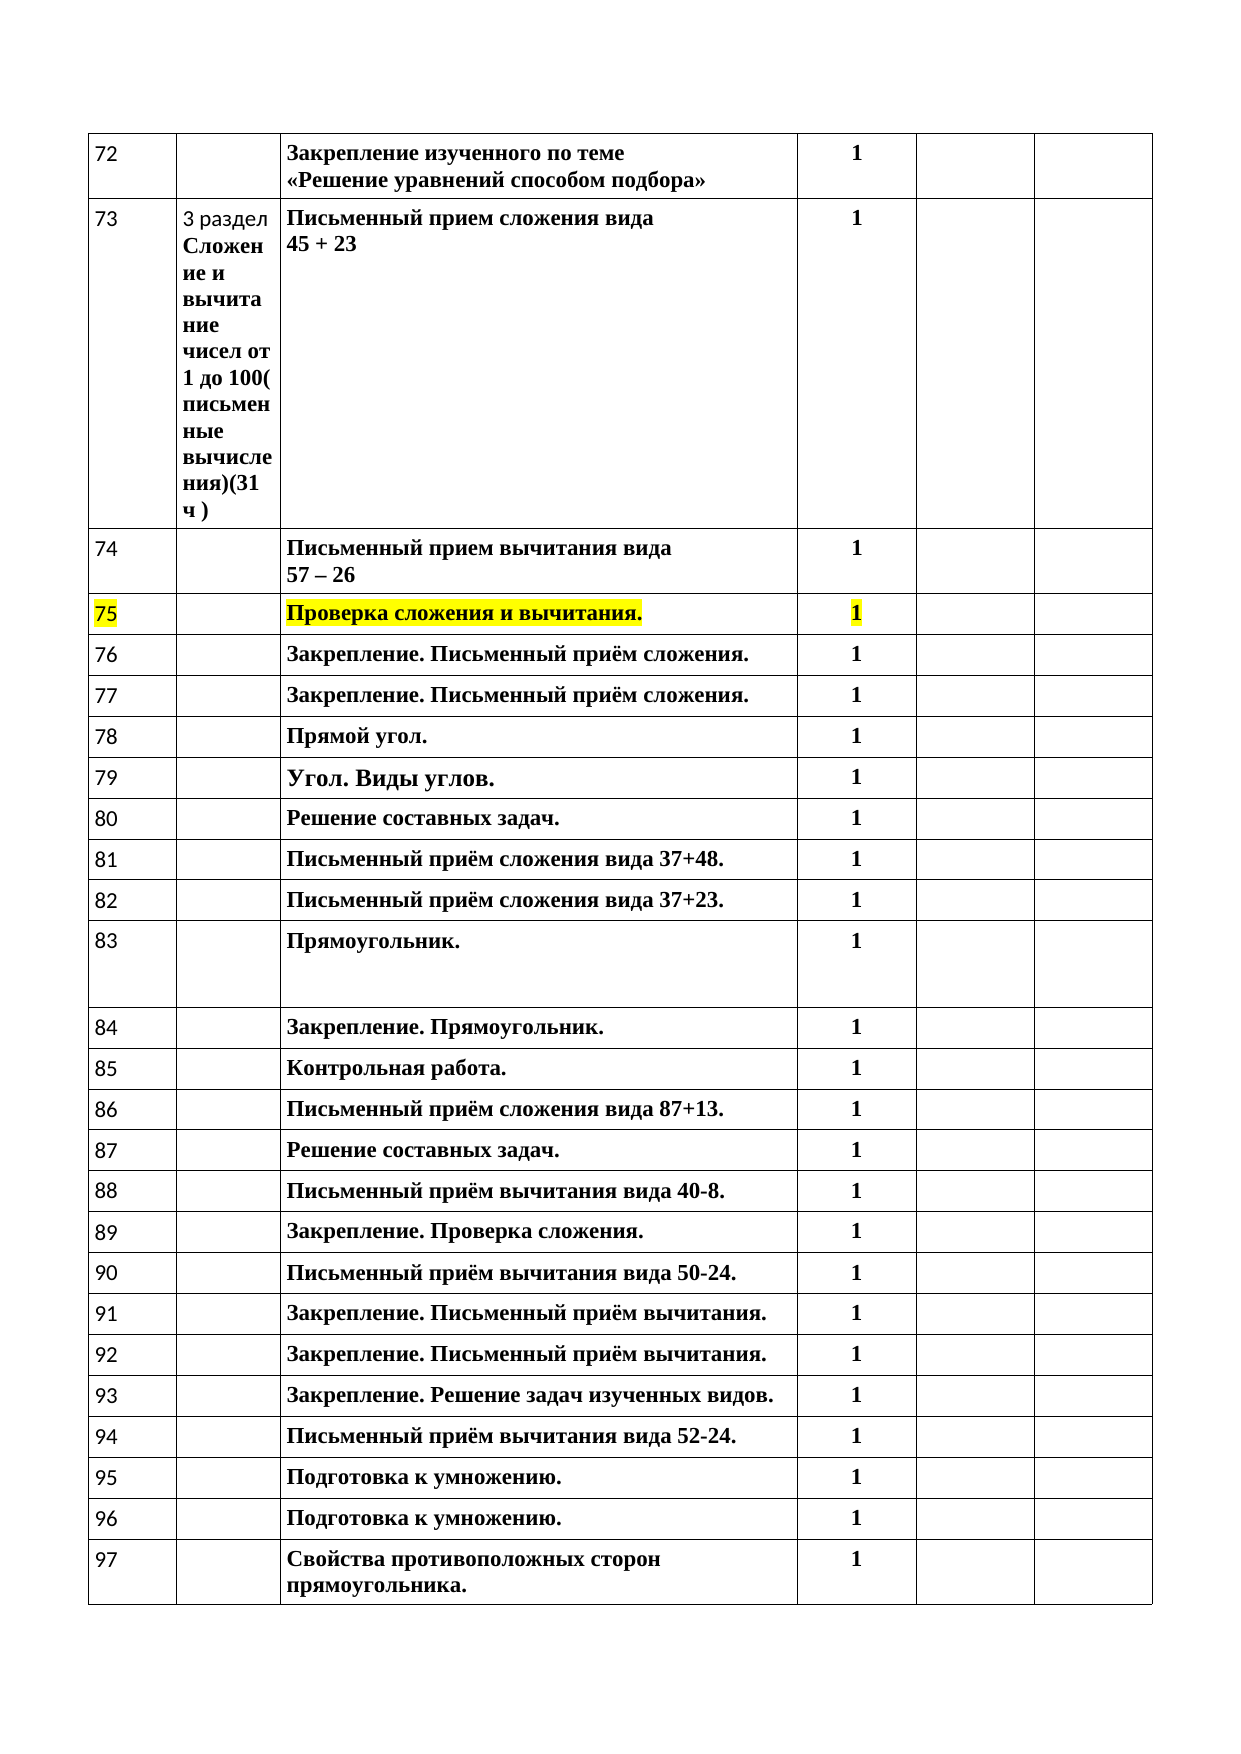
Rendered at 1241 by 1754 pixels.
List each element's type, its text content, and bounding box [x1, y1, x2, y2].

table_cell [1035, 676, 1152, 716]
table_cell [177, 1090, 280, 1129]
table_cell [1035, 594, 1152, 634]
table_cell Письменный приём вычитания вида 40-8. [281, 1171, 797, 1211]
table_cell [917, 1417, 1034, 1457]
table_cell 83 [89, 921, 176, 1007]
table_cell 1 [798, 1540, 916, 1604]
table_cell Закрепление. Проверка сложения. [281, 1212, 797, 1252]
table_cell [917, 1212, 1034, 1252]
table_cell 3 раздел Сложение и вычитание чисел от 1 до 100( письменные вычисления)(31 ч ) [177, 199, 280, 528]
table_cell 79 [89, 758, 176, 797]
table_cell 1 [798, 1376, 916, 1416]
table_cell [177, 1008, 280, 1047]
table_cell Подготовка к умножению. [281, 1458, 797, 1498]
table_cell 1 [798, 676, 916, 716]
table_cell 95 [89, 1458, 176, 1498]
table_cell 81 [89, 840, 176, 879]
table_cell Свойства противоположных сторон прямоугольника. [281, 1540, 797, 1604]
table_cell Закрепление. Письменный приём вычитания. [281, 1335, 797, 1375]
table_cell Письменный приём вычитания вида 50-24. [281, 1253, 797, 1293]
table_cell Закрепление. Письменный приём вычитания. [281, 1294, 797, 1334]
table_cell [917, 1171, 1034, 1211]
table_cell 1 [798, 1335, 916, 1375]
table_cell [917, 1540, 1034, 1604]
table_cell [917, 758, 1034, 797]
table_cell [1035, 1499, 1152, 1539]
table_cell [1035, 1417, 1152, 1457]
table_cell [177, 921, 280, 1007]
table_cell 72 [89, 134, 176, 198]
table_cell [917, 676, 1034, 716]
table_cell [917, 921, 1034, 1007]
table_cell 1 [798, 134, 916, 198]
table_cell Прямой угол. [281, 717, 797, 757]
table_cell Проверка сложения и вычитания. [281, 594, 797, 634]
table_cell [917, 717, 1034, 757]
table_cell [177, 676, 280, 716]
table_cell [177, 1253, 280, 1293]
table_cell Письменный приём сложения вида 87+13. [281, 1090, 797, 1129]
table_cell [1035, 1540, 1152, 1604]
table_cell [1035, 1008, 1152, 1047]
table_cell Контрольная работа. [281, 1049, 797, 1088]
table_cell [1035, 1171, 1152, 1211]
table_cell [177, 1540, 280, 1604]
table_cell Закрепление. Письменный приём сложения. [281, 635, 797, 675]
table_cell 1 [798, 1253, 916, 1293]
table_cell [1035, 758, 1152, 797]
table_cell [1035, 1253, 1152, 1293]
table_cell [177, 840, 280, 879]
table_cell [177, 880, 280, 920]
table_cell 1 [798, 1090, 916, 1129]
table_cell [177, 1171, 280, 1211]
table_cell Письменный прием вычитания вида 57 – 26 [281, 529, 797, 593]
table_cell 80 [89, 799, 176, 838]
table_cell 1 [798, 880, 916, 920]
table_cell 87 [89, 1130, 176, 1170]
table_cell Закрепление. Письменный приём сложения. [281, 676, 797, 716]
table_cell 92 [89, 1335, 176, 1375]
table_cell [917, 1376, 1034, 1416]
table_cell 1 [798, 1008, 916, 1047]
table_cell [177, 1049, 280, 1088]
table_cell Закрепление. Прямоугольник. [281, 1008, 797, 1047]
table_cell 1 [798, 840, 916, 879]
table_cell [177, 1130, 280, 1170]
table_cell Прямоугольник. [281, 921, 797, 1007]
table_cell [917, 1130, 1034, 1170]
table_cell [1035, 1294, 1152, 1334]
table_cell 1 [798, 199, 916, 528]
table_cell [917, 529, 1034, 593]
table_cell 1 [798, 1171, 916, 1211]
table_cell 1 [798, 1130, 916, 1170]
table_cell [917, 1253, 1034, 1293]
table_cell Письменный приём сложения вида 37+23. [281, 880, 797, 920]
table_cell [177, 1212, 280, 1252]
table_cell [1035, 840, 1152, 879]
table_cell [1035, 1335, 1152, 1375]
table_cell Подготовка к умножению. [281, 1499, 797, 1539]
table_cell 1 [798, 1499, 916, 1539]
table_cell [177, 1417, 280, 1457]
table_cell [917, 1335, 1034, 1375]
table_cell [177, 1376, 280, 1416]
table_cell Письменный прием сложения вида 45 + 23 [281, 199, 797, 528]
table_cell [1035, 529, 1152, 593]
table_cell Письменный приём сложения вида 37+48. [281, 840, 797, 879]
table_cell 76 [89, 635, 176, 675]
table_cell 1 [798, 1458, 916, 1498]
table_cell 78 [89, 717, 176, 757]
table_cell 94 [89, 1417, 176, 1457]
table_cell [917, 840, 1034, 879]
table_cell [917, 134, 1034, 198]
table_cell [917, 799, 1034, 838]
table_cell 1 [798, 921, 916, 1007]
table_cell 73 [89, 199, 176, 528]
table_cell 77 [89, 676, 176, 716]
table_cell 1 [798, 1049, 916, 1088]
table_cell 1 [798, 594, 916, 634]
table_cell 74 [89, 529, 176, 593]
table_cell 82 [89, 880, 176, 920]
table_cell Письменный приём вычитания вида 52-24. [281, 1417, 797, 1457]
table_cell 1 [798, 1294, 916, 1334]
table_cell [917, 199, 1034, 528]
table_cell 93 [89, 1376, 176, 1416]
table_cell [1035, 134, 1152, 198]
table_cell [1035, 880, 1152, 920]
table_cell [1035, 1376, 1152, 1416]
table_cell 85 [89, 1049, 176, 1088]
table_cell 91 [89, 1294, 176, 1334]
table_cell [917, 594, 1034, 634]
table_cell [917, 1499, 1034, 1539]
table_cell [177, 1335, 280, 1375]
table_cell 96 [89, 1499, 176, 1539]
table_cell 88 [89, 1171, 176, 1211]
table_cell [177, 1294, 280, 1334]
table_cell [1035, 1458, 1152, 1498]
table_cell Решение составных задач. [281, 1130, 797, 1170]
table_cell [917, 880, 1034, 920]
table_cell Угол. Виды углов. [281, 758, 797, 797]
table_cell [1035, 921, 1152, 1007]
table_cell 1 [798, 717, 916, 757]
table_cell 1 [798, 799, 916, 838]
table_cell [177, 1458, 280, 1498]
table_cell [917, 635, 1034, 675]
table_cell [917, 1294, 1034, 1334]
table_cell 1 [798, 1212, 916, 1252]
table_cell [917, 1458, 1034, 1498]
table_cell [177, 1499, 280, 1539]
table_cell [177, 799, 280, 838]
table_cell [1035, 1049, 1152, 1088]
table_cell Закрепление. Решение задач изученных видов. [281, 1376, 797, 1416]
table_cell [177, 635, 280, 675]
table_cell 97 [89, 1540, 176, 1604]
table_cell 84 [89, 1008, 176, 1047]
table_cell [1035, 717, 1152, 757]
table_cell [917, 1008, 1034, 1047]
table_cell 86 [89, 1090, 176, 1129]
table_cell [177, 134, 280, 198]
table_cell [177, 758, 280, 797]
table_cell 1 [798, 758, 916, 797]
table_cell [177, 529, 280, 593]
table_cell [917, 1049, 1034, 1088]
table_cell [1035, 799, 1152, 838]
table_cell Закрепление изученного по теме «Решение уравнений способом подбора» [281, 134, 797, 198]
table_cell [1035, 1212, 1152, 1252]
table_cell 89 [89, 1212, 176, 1252]
table_cell 1 [798, 529, 916, 593]
table_cell [917, 1090, 1034, 1129]
table_cell [1035, 1130, 1152, 1170]
table_cell Решение составных задач. [281, 799, 797, 838]
table_cell 90 [89, 1253, 176, 1293]
table_cell [1035, 1090, 1152, 1129]
table_cell [177, 594, 280, 634]
table_cell [1035, 199, 1152, 528]
table_cell [177, 717, 280, 757]
table_cell 75 [89, 594, 176, 634]
table_cell 1 [798, 1417, 916, 1457]
table_cell 1 [798, 635, 916, 675]
table_cell [1035, 635, 1152, 675]
